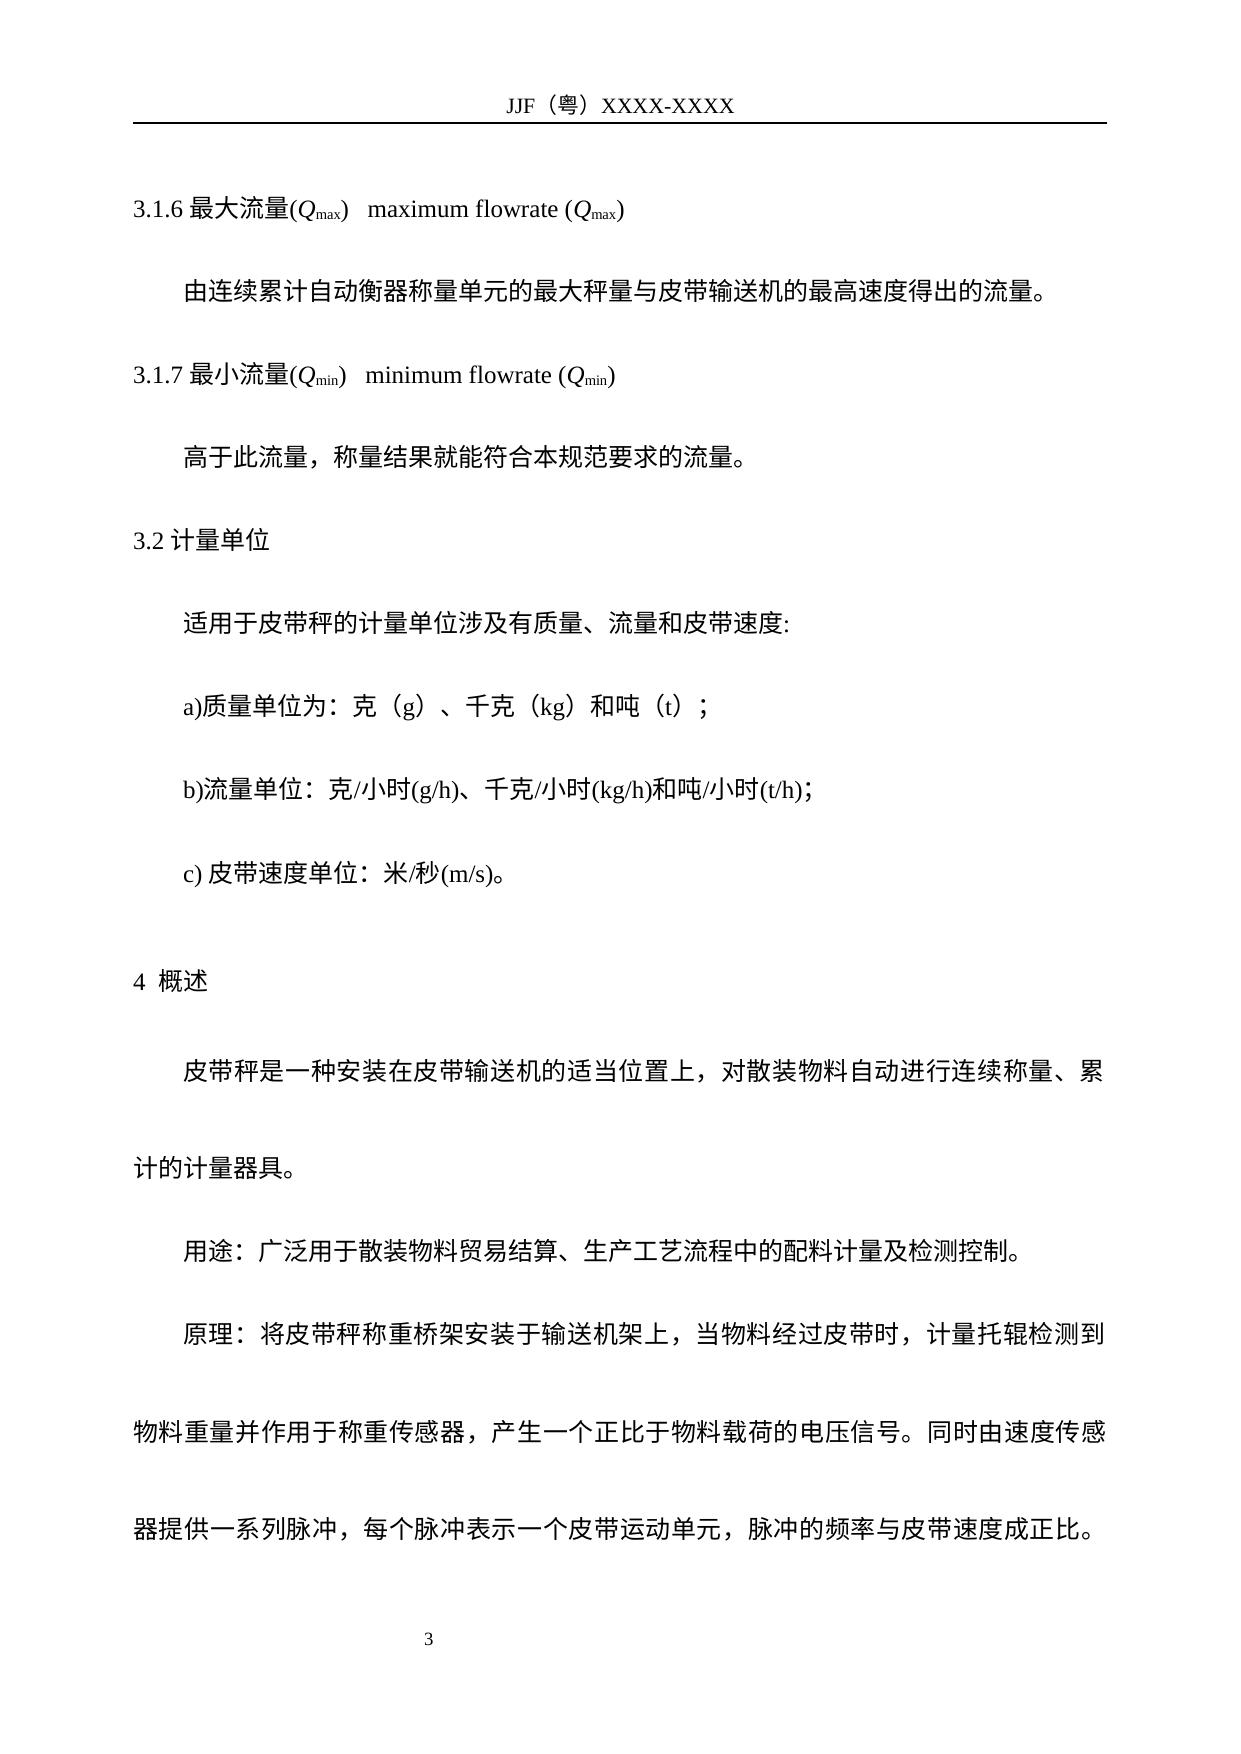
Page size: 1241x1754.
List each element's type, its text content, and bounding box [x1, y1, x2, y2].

text b)流量单位：克/小时(g/h)、千克/小时(kg/h)和吨/小时(t/h)； [133, 756, 1107, 821]
text 3.1.6 最大流量(Qmax) maximum flowrate (Qmax) [133, 174, 1107, 239]
text 适用于皮带秤的计量单位涉及有质量、流量和皮带速度: [133, 589, 1107, 654]
text 3.1.7 最小流量(Qmin) minimum flowrate (Qmin) [133, 340, 1107, 405]
text 皮带秤是一种安装在皮带输送机的适当位置上，对散装物料自动进行连续称量、累计的计量器具。 [133, 1037, 1107, 1199]
text 4 概述 [133, 947, 1107, 1012]
text c) 皮带速度单位：米/秒(m/s)。 [133, 839, 1107, 904]
text 3.2 计量单位 [133, 506, 1107, 571]
text 由连续累计自动衡器称量单元的最大秤量与皮带输送机的最高速度得出的流量。 [133, 257, 1107, 322]
text a)质量单位为：克（g）、千克（kg）和吨（t）； [133, 672, 1107, 737]
text 高于此流量，称量结果就能符合本规范要求的流量。 [133, 423, 1107, 488]
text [133, 1301, 1107, 1561]
text 用途：广泛用于散装物料贸易结算、生产工艺流程中的配料计量及检测控制。 [133, 1217, 1107, 1282]
